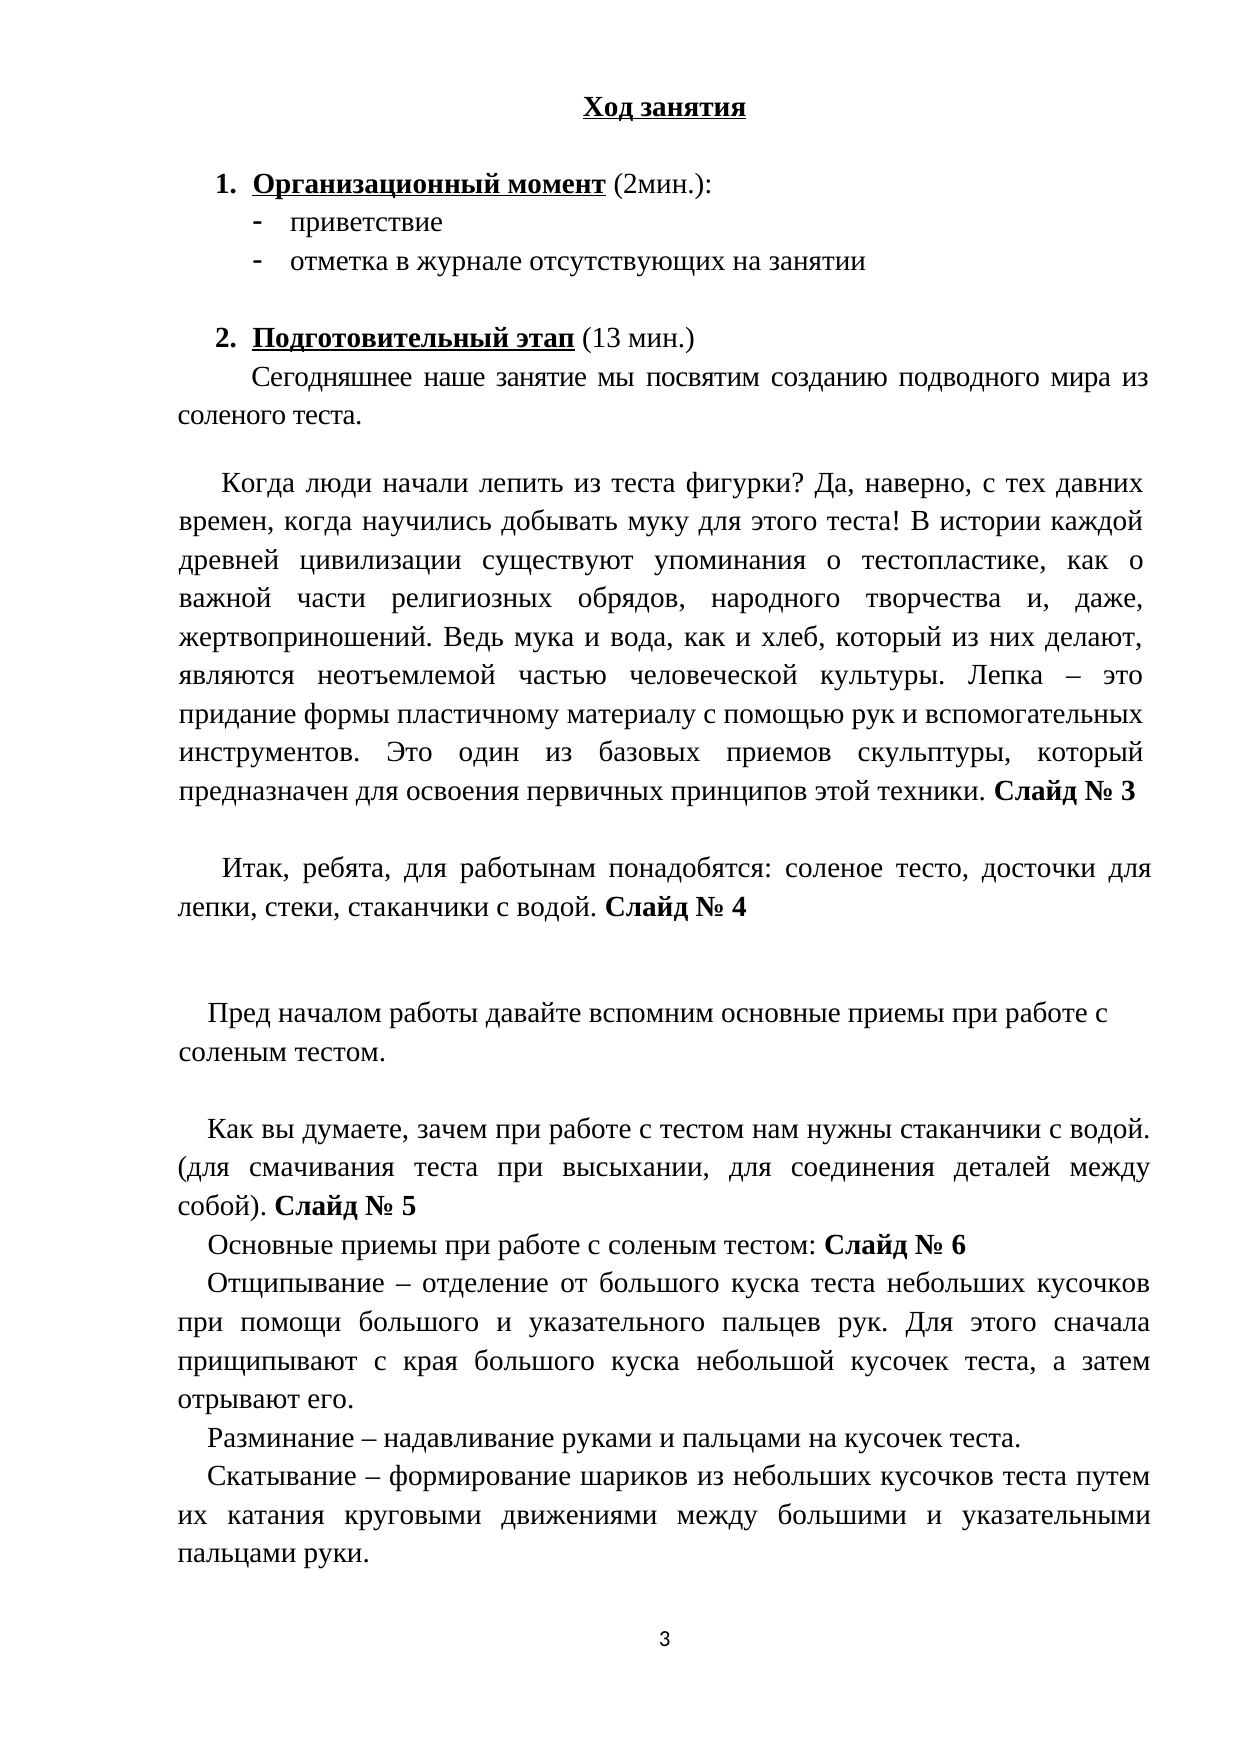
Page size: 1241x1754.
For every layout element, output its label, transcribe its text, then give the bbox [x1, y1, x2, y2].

text Основные приемы при работе с соленым тестом: Слайд № 6 [178, 1227, 1152, 1261]
text Пред началом работы давайте вспомним основные приемы при работе с соленым тестом. [178, 995, 1152, 1067]
text Ход занятия [177, 89, 1152, 122]
text Когда люди начали лепить из теста фигурки? Да, наверно, с тех давних времен, когда научились добывать муку для этого теста! В истории каждой древней цивилизации существуют упоминания о тестопластике, как о важной части религиозных обрядов, народного творчества и, даже, жертвоприношений. Ведь мука и вода, как и хлеб, который из них делают, являются неотъемлемой частью человеческой культуры. Лепка – это придание формы пластичному материалу с помощью рук и вспомогательных инструментов. Это один из базовых приемов скульптуры, который предназначен для освоения первичных принципов этой техники. Слайд № 3 [179, 465, 1144, 807]
text Как вы думаете, зачем при работе с тестом нам нужны стаканчики с водой. (для смачивания теста при высыхании, для соединения деталей между собой). Слайд № 5 [177, 1111, 1152, 1221]
list Организационный момент (2мин.): [215, 166, 1152, 199]
text Скатывание – формирование шариков из небольших кусочков теста путем их катания круговыми движениями между большими и указательными пальцами руки. [177, 1458, 1152, 1569]
text Итак, ребята, для работынам понадобятся: соленое тесто, досточки для лепки, стеки, стаканчики с водой. Слайд № 4 [177, 850, 1152, 922]
list Подготовительный этап (13 мин.) [215, 320, 1152, 354]
list отметка в журнале отсутствующих на занятии [252, 243, 1152, 277]
text Отщипывание – отделение от большого куска теста небольших кусочков при помощи большого и указательного пальцев рук. Для этого сначала прищипывают с края большого куска небольшой кусочек теста, а затем отрывают его. [177, 1266, 1152, 1415]
text Разминание – надавливание руками и пальцами на кусочек теста. [177, 1420, 1152, 1453]
list приветствие [252, 204, 1152, 238]
text Сегодняшнее наше занятие мы посвятим созданию подводного мира из соленого теста. [177, 359, 1148, 431]
